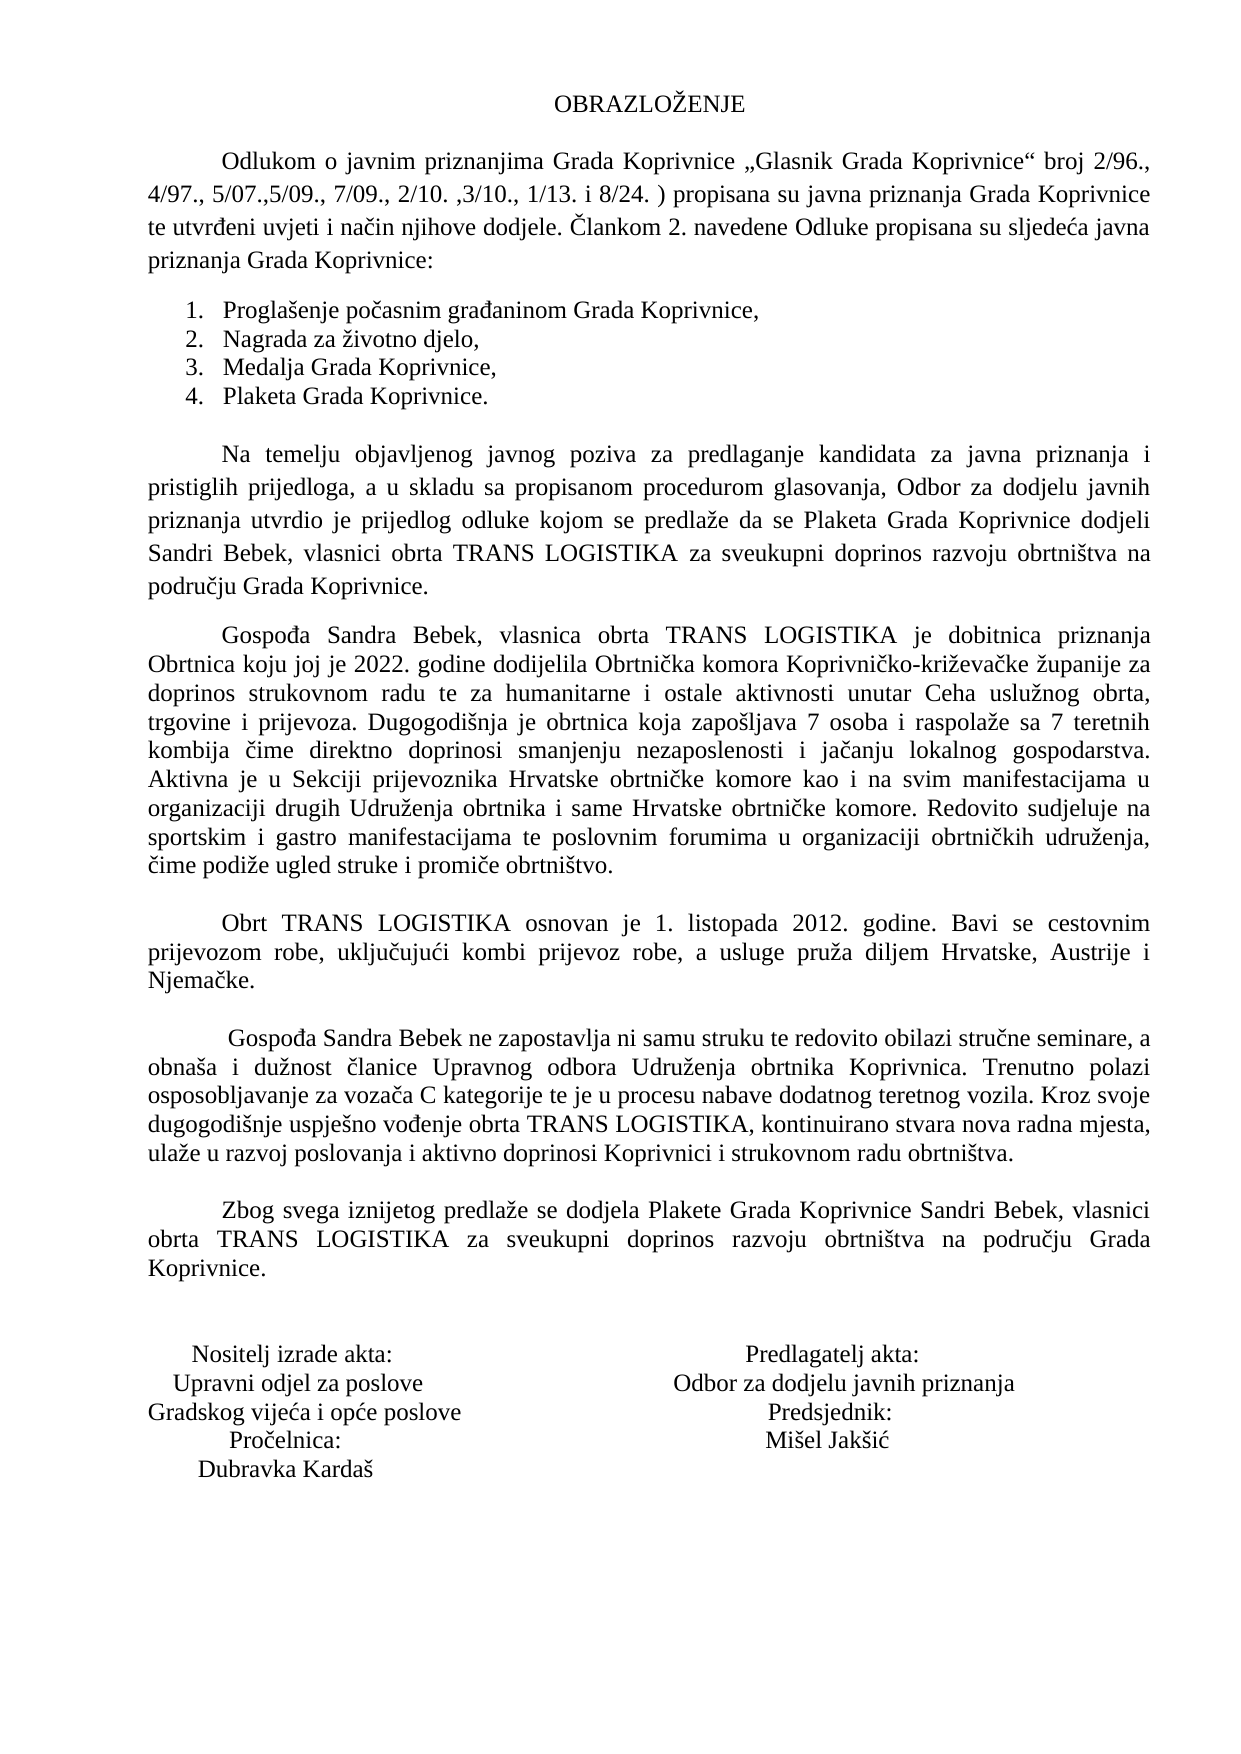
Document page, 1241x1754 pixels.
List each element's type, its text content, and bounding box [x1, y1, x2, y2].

text Gospođa Sandra Bebek, vlasnica obrta TRANS LOGISTIKA je dobitnica priznanja Obrtnica koju joj je 2022. godine dodijelila Obrtnička komora Koprivničko-križevačke županije za doprinos strukovnom radu te za humanitarne i ostale aktivnosti unutar Ceha uslužnog obrta, trgovine i prijevoza. Dugogodišnja je obrtnica koja zapošljava 7 osoba i raspolaže sa 7 teretnih kombija čime direktno doprinosi smanjenju nezaposlenosti i jačanju lokalnog gospodarstva. Aktivna je u Sekciji prijevoznika Hrvatske obrtničke komore kao i na svim manifestacijama u organizaciji drugih Udruženja obrtnika i same Hrvatske obrtničke komore. Redovito sudjeluje na sportskim i gastro manifestacijama te poslovnim forumima u organizaciji obrtničkih udruženja, čime podiže ugled struke i promiče obrtništvo. [148, 620, 1152, 879]
list Proglašenje počasnim građaninom Grada Koprivnice, [185, 295, 1152, 324]
text Pročelnica: Mišel Jakšić [148, 1425, 1152, 1454]
text OBRAZLOŽENJE [148, 89, 1152, 117]
text Obrt TRANS LOGISTIKA osnovan je 1. listopada 2012. godine. Bavi se cestovnim prijevozom robe, uključujući kombi prijevoz robe, a usluge pruža diljem Hrvatske, Austrije i Njemačke. [148, 908, 1152, 994]
text Gospođa Sandra Bebek ne zapostavlja ni samu struku te redovito obilazi stručne seminare, a obnaša i dužnost članice Upravnog odbora Udruženja obrtnika Koprivnica. Trenutno polazi osposobljavanje za vozača C kategorije te je u procesu nabave dodatnog teretnog vozila. Kroz svoje dugogodišnje uspješno vođenje obrta TRANS LOGISTIKA, kontinuirano stvara nova radna mjesta, ulaže u razvoj poslovanja i aktivno doprinosi Koprivnici i strukovnom radu obrtništva. [148, 1023, 1152, 1167]
list Medalja Grada Koprivnice, [185, 352, 1152, 381]
list Plaketa Grada Koprivnice. [185, 381, 1152, 410]
text Zbog svega iznijetog predlaže se dodjela Plakete Grada Koprivnice Sandri Bebek, vlasnici obrta TRANS LOGISTIKA za sveukupni doprinos razvoju obrtništva na području Grada Koprivnice. [148, 1195, 1152, 1282]
text Upravni odjel za poslove Odbor za dodjelu javnih priznanja [148, 1368, 1152, 1397]
text Dubravka Kardaš [148, 1454, 1152, 1483]
text Gradskog vijeća i opće poslove Predsjednik: [148, 1397, 1152, 1425]
text Odlukom o javnim priznanjima Grada Koprivnice „Glasnik Grada Koprivnice“ broj 2/96., 4/97., 5/07.,5/09., 7/09., 2/10. ,3/10., 1/13. i 8/24. ) propisana su javna priznanja Grada Koprivnice te utvrđeni uvjeti i način njihove dodjele. Člankom 2. navedene Odluke propisana su sljedeća javna priznanja Grada Koprivnice: [148, 146, 1152, 274]
text Nositelj izrade akta: Predlagatelj akta: [148, 1339, 1152, 1368]
text Na temelju objavljenog javnog poziva za predlaganje kandidata za javna priznanja i pristiglih prijedloga, a u skladu sa propisanom procedurom glasovanja, Odbor za dodjelu javnih priznanja utvrdio je prijedlog odluke kojom se predlaže da se Plaketa Grada Koprivnice dodjeli Sandri Bebek, vlasnici obrta TRANS LOGISTIKA za sveukupni doprinos razvoju obrtništva na području Grada Koprivnice. [148, 439, 1152, 599]
list Nagrada za životno djelo, [185, 324, 1152, 352]
